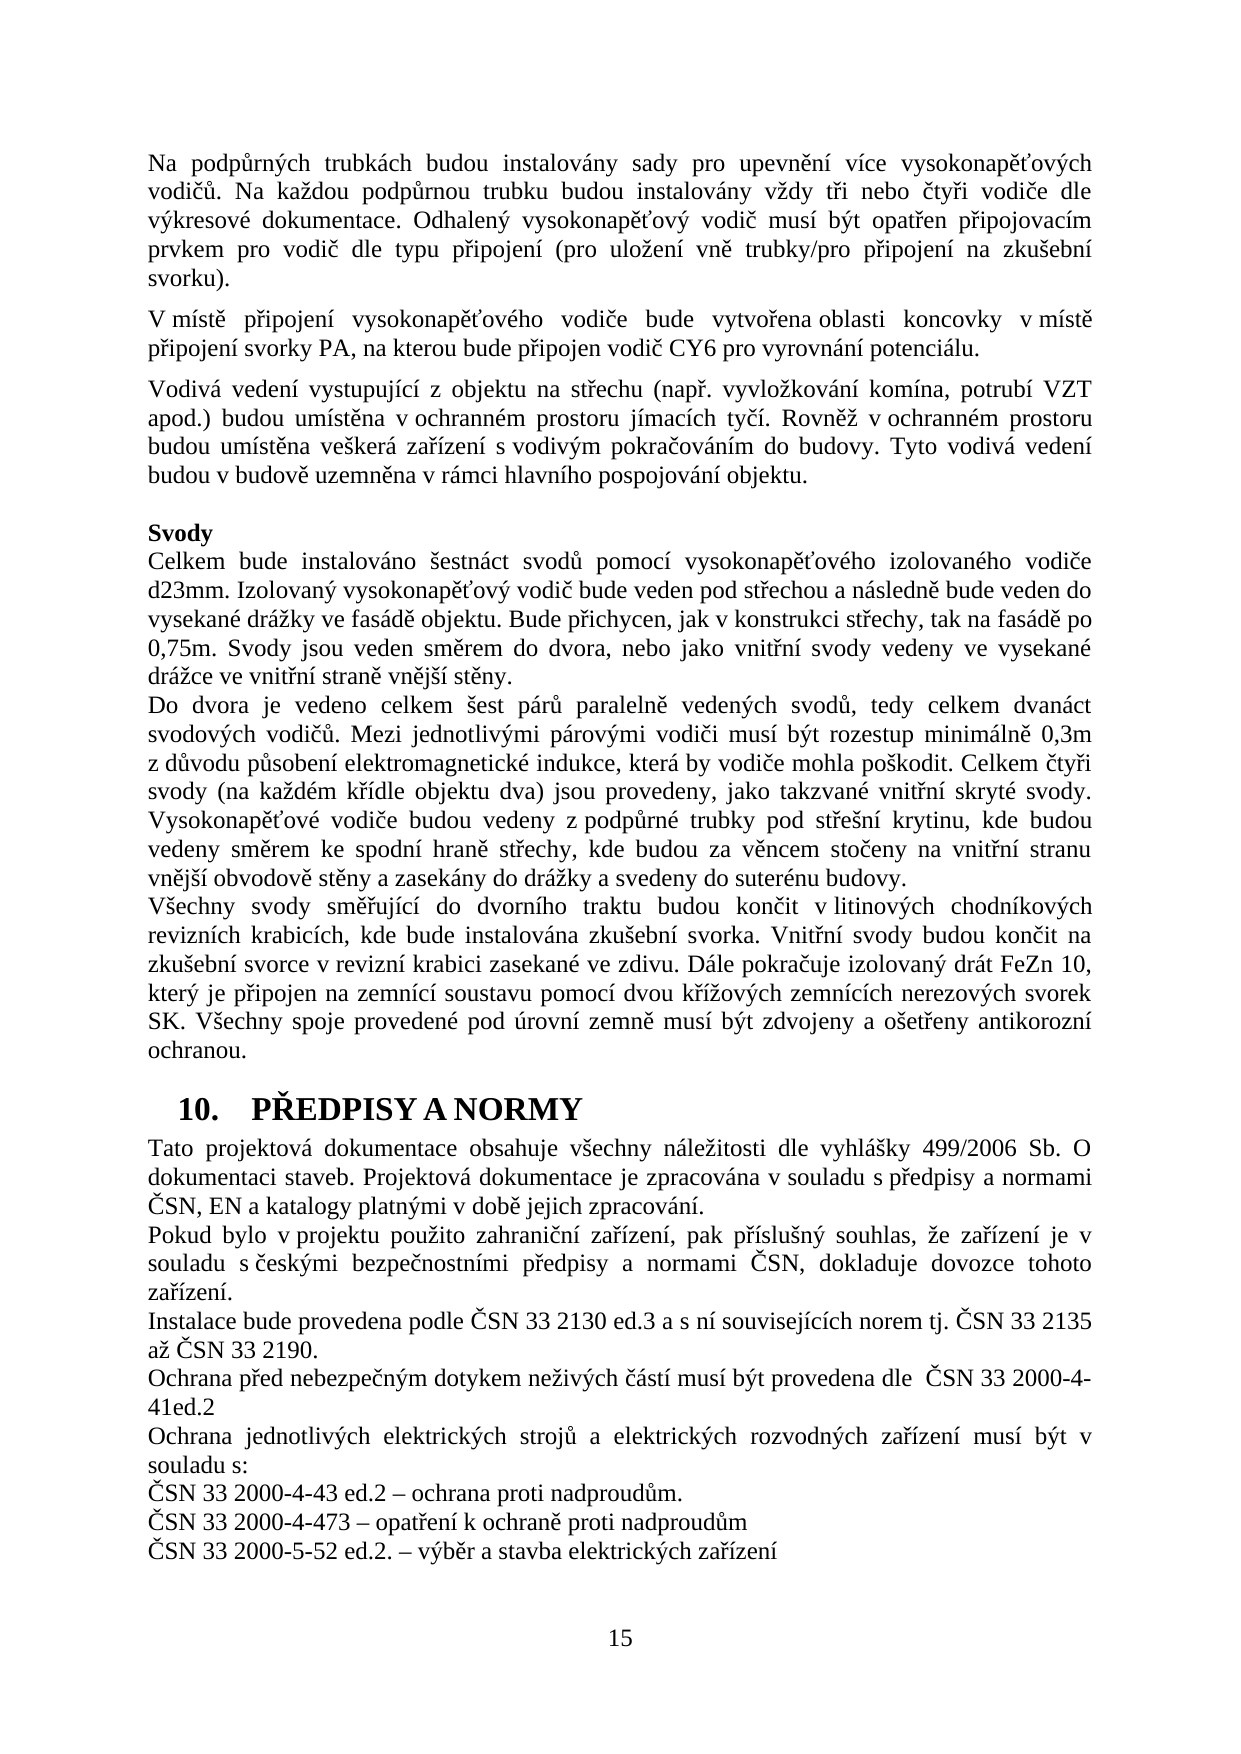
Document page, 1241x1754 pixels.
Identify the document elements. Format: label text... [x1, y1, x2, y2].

text Ochrana před nebezpečným dotykem neživých částí musí být provedena dle ČSN 33 2000-4-41ed.2 [148, 1363, 1093, 1421]
text ČSN 33 2000-4-473 – opatření k ochraně proti nadproudům [148, 1507, 1093, 1536]
text Všechny svody směřující do dvorního traktu budou končit v litinových chodníkových revizních krabicích, kde bude instalována zkušební svorka. Vnitřní svody budou končit na zkušební svorce v revizní krabici zasekané ve zdivu. Dále pokračuje izolovaný drát FeZn 10, který je připojen na zemnící soustavu pomocí dvou křížových zemnících nerezových svorek SK. Všechny spoje provedené pod úrovní zemně musí být zdvojeny a ošetřeny antikorozní ochranou. [148, 891, 1093, 1064]
text ČSN 33 2000-4-43 ed.2 – ochrana proti nadproudům. [148, 1478, 1093, 1507]
text Pokud bylo v projektu použito zahraniční zařízení, pak příslušný souhlas, že zařízení je v souladu s českými bezpečnostními předpisy a normami ČSN, dokladuje dovozce tohoto zařízení. [148, 1220, 1093, 1306]
text Do dvora je vedeno celkem šest párů paralelně vedených svodů, tedy celkem dvanáct svodových vodičů. Mezi jednotlivými párovými vodiči musí být rozestup minimálně 0,3m z důvodu působení elektromagnetické indukce, která by vodiče mohla poškodit. Celkem čtyři svody (na každém křídle objektu dva) jsou provedeny, jako takzvané vnitřní skryté svody. Vysokonapěťové vodiče budou vedeny z podpůrné trubky pod střešní krytinu, kde budou vedeny směrem ke spodní hraně střechy, kde budou za věncem stočeny na vnitřní stranu vnější obvodově stěny a zasekány do drážky a svedeny do suterénu budovy. [148, 690, 1093, 891]
text V místě připojení vysokonapěťového vodiče bude vytvořena oblasti koncovky v místě připojení svorky PA, na kterou bude připojen vodič CY6 pro vyrovnání potenciálu. [148, 304, 1093, 361]
text Tato projektová dokumentace obsahuje všechny náležitosti dle vyhlášky 499/2006 Sb. O dokumentaci staveb. Projektová dokumentace je zpracována v souladu s předpisy a normami ČSN, EN a katalogy platnými v době jejich zpracování. [148, 1133, 1093, 1220]
text Vodivá vedení vystupující z objektu na střechu (např. vyvložkování komína, potrubí VZT apod.) budou umístěna v ochranném prostoru jímacích tyčí. Rovněž v ochranném prostoru budou umístěna veškerá zařízení s vodivým pokračováním do budovy. Tyto vodivá vedení budou v budově uzemněna v rámci hlavního pospojování objektu. [148, 374, 1093, 489]
text ČSN 33 2000-5-52 ed.2. – výběr a stavba elektrických zařízení [148, 1536, 1093, 1565]
subtitle PŘEDPISY A NORMY [177, 1089, 1093, 1127]
text Na podpůrných trubkách budou instalovány sady pro upevnění více vysokonapěťových vodičů. Na každou podpůrnou trubku budou instalovány vždy tři nebo čtyři vodiče dle výkresové dokumentace. Odhalený vysokonapěťový vodič musí být opatřen připojovacím prvkem pro vodič dle typu připojení (pro uložení vně trubky/pro připojení na zkušební svorku). [148, 148, 1093, 291]
text Instalace bude provedena podle ČSN 33 2130 ed.3 a s ní souvisejících norem tj. ČSN 33 2135 až ČSN 33 2190. [148, 1306, 1093, 1363]
text Celkem bude instalováno šestnáct svodů pomocí vysokonapěťového izolovaného vodiče d23mm. Izolovaný vysokonapěťový vodič bude veden pod střechou a následně bude veden do vysekané drážky ve fasádě objektu. Bude přichycen, jak v konstrukci střechy, tak na fasádě po 0,75m. Svody jsou veden směrem do dvora, nebo jako vnitřní svody vedeny ve vysekané drážce ve vnitřní straně vnější stěny. [148, 546, 1093, 690]
text Ochrana jednotlivých elektrických strojů a elektrických rozvodných zařízení musí být v souladu s: [148, 1421, 1093, 1478]
text Svody [148, 518, 1093, 546]
